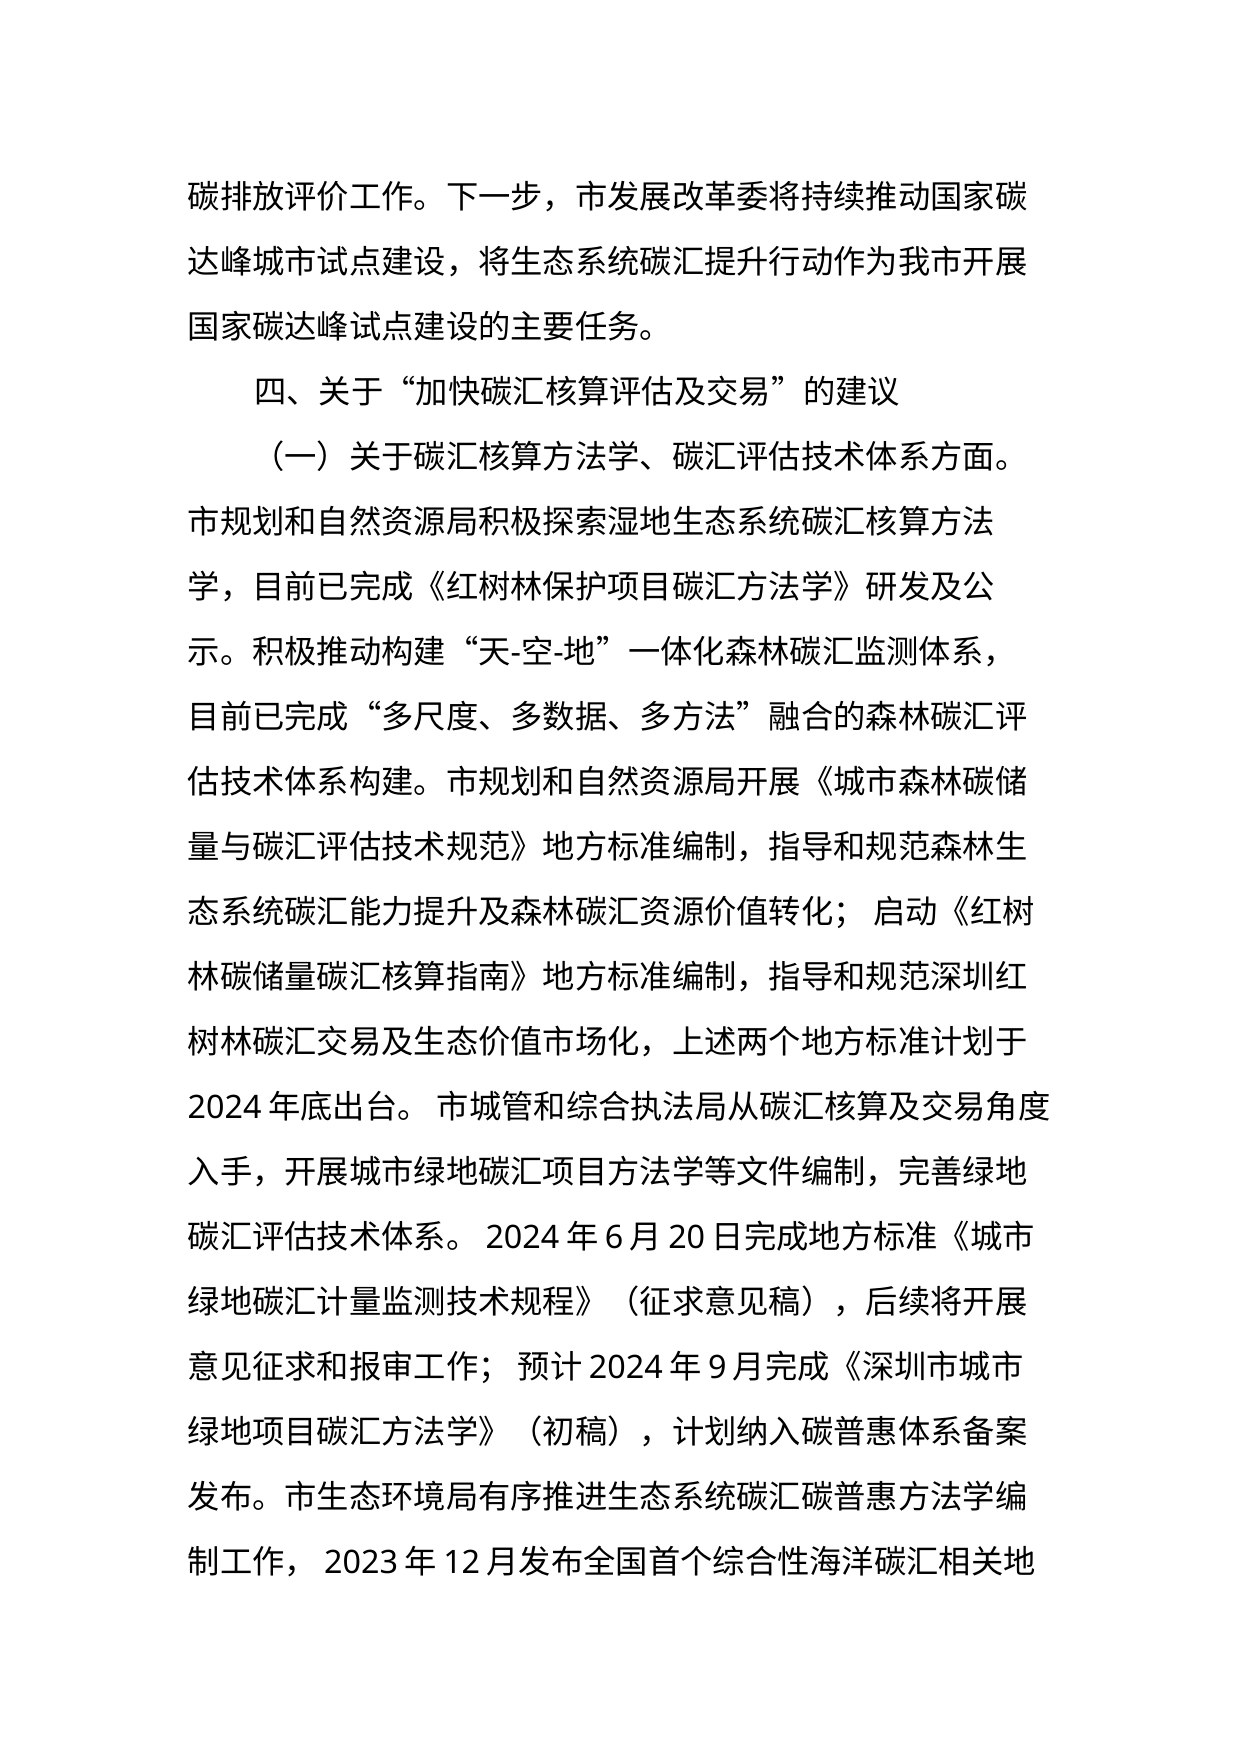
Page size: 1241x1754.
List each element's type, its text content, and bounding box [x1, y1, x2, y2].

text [187, 162, 1053, 357]
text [187, 422, 1053, 1592]
text 四、关于“加快碳汇核算评估及交易”的建议 [187, 357, 1053, 422]
